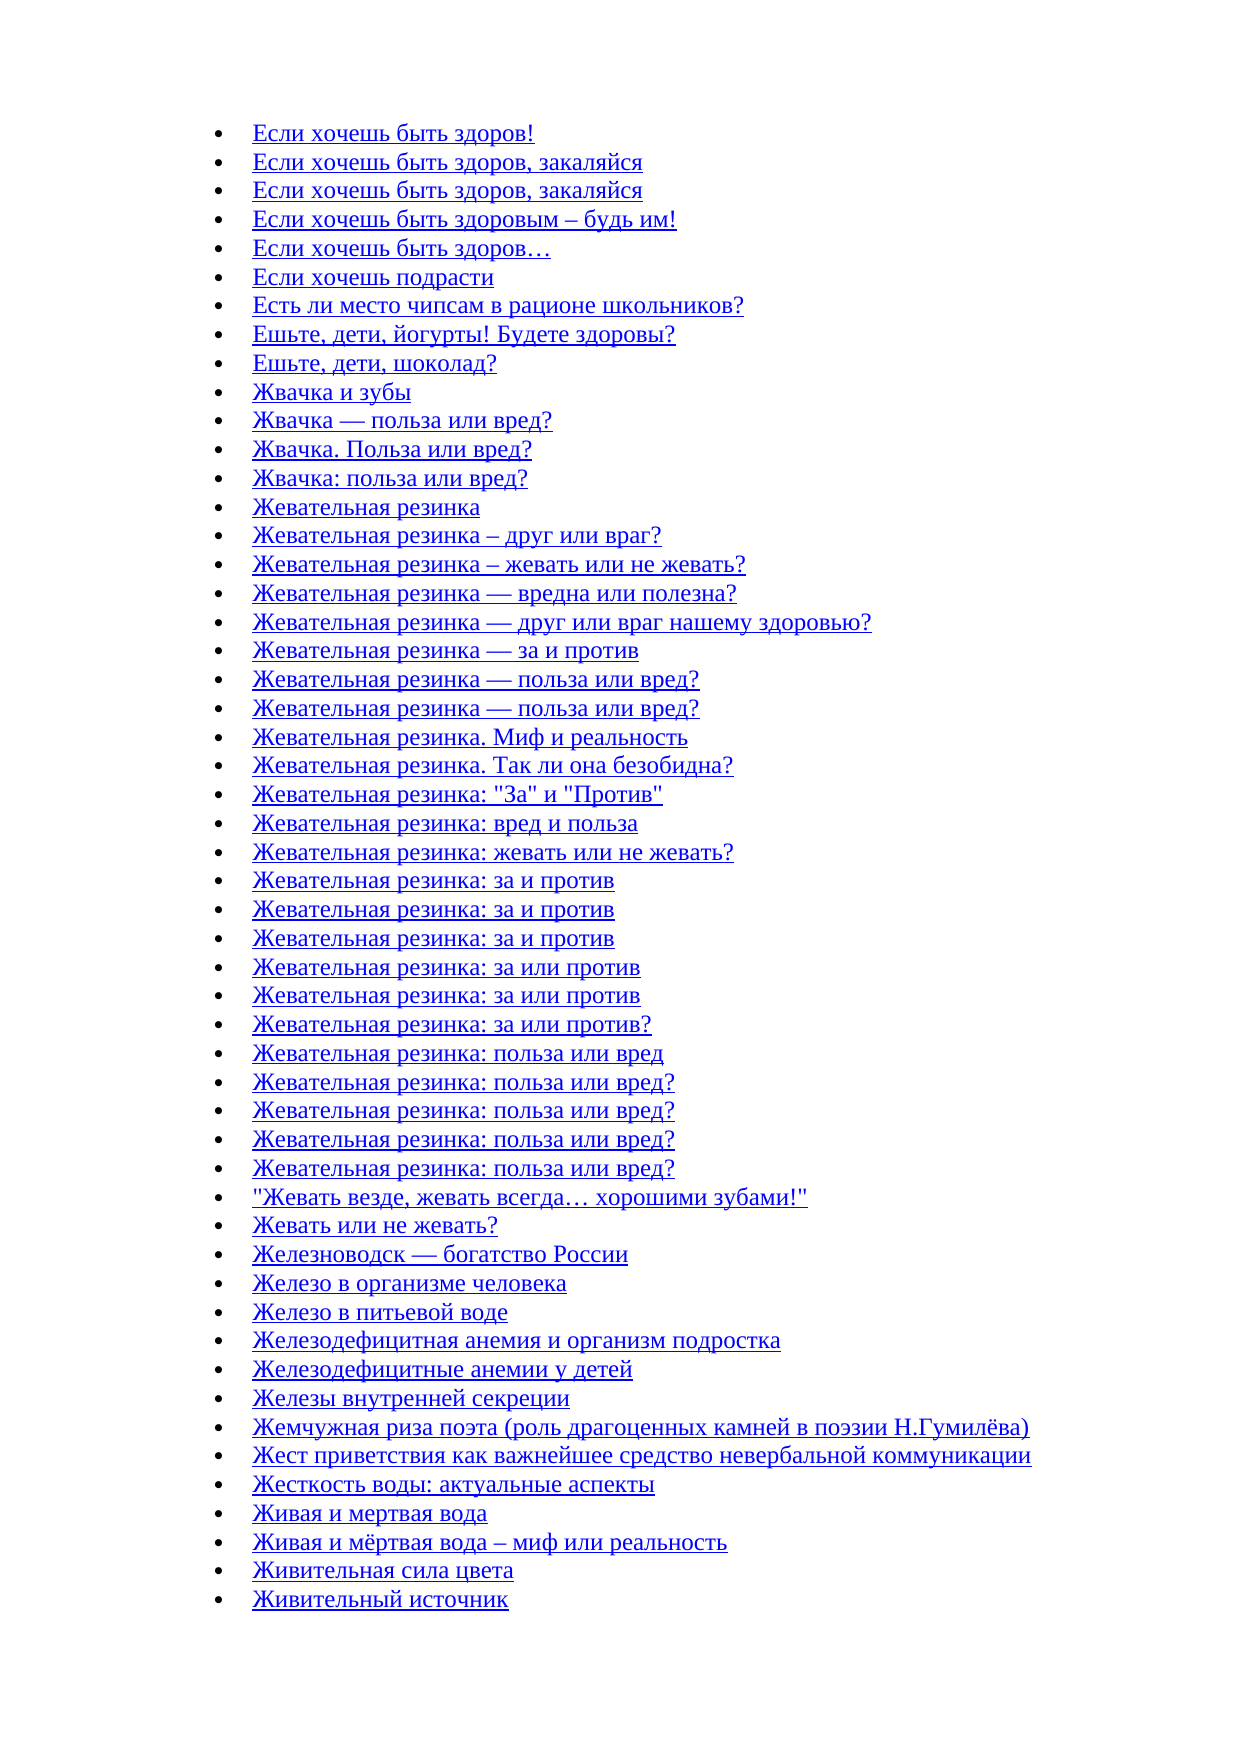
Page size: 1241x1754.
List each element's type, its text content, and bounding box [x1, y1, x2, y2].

list Живая и мертвая вода [215, 1498, 1152, 1527]
list Жевательная резинка: за и против [215, 866, 1152, 894]
list Жвачка. Польза или вред? [215, 434, 1152, 463]
list Жевательная резинка: за и против [215, 923, 1152, 952]
list Жвачка и зубы [215, 377, 1152, 406]
list Ешьте, дети, шоколад? [215, 348, 1152, 377]
list Жевательная резинка: за или против? [215, 1009, 1152, 1038]
list Жевательная резинка: за или против [215, 981, 1152, 1009]
list Жевательная резинка – друг или враг? [215, 521, 1152, 549]
list Жевательная резинка: вред и польза [215, 808, 1152, 837]
list Жемчужная риза поэта (роль драгоценных камней в поэзии Н.Гумилёва) [215, 1412, 1152, 1441]
list Жвачка — польза или вред? [215, 406, 1152, 434]
list Жевательная резинка: за или против [215, 952, 1152, 981]
list Живая и мёртвая вода – миф или реальность [215, 1527, 1152, 1556]
list Железо в организме человека [215, 1268, 1152, 1297]
list Жевательная резинка. Миф и реальность [215, 722, 1152, 751]
list Если хочешь подрасти [215, 262, 1152, 291]
list Жевательная резинка: польза или вред? [215, 1096, 1152, 1124]
list Железодефицитная анемия и организм подростка [215, 1326, 1152, 1354]
list Жевательная резинка: "За" и "Против" [215, 779, 1152, 808]
list Жвачка: польза или вред? [215, 463, 1152, 492]
list Жевательная резинка — друг или враг нашему здоровью? [215, 607, 1152, 636]
list Жевательная резинка: польза или вред? [215, 1067, 1152, 1096]
list Жевательная резинка [215, 492, 1152, 521]
list Если хочешь быть здоровым – будь им! [215, 204, 1152, 233]
list Жевательная резинка — за и против [215, 636, 1152, 664]
list Жевательная резинка. Так ли она безобидна? [215, 751, 1152, 779]
list Жевательная резинка — вредна или полезна? [215, 578, 1152, 607]
list Если хочешь быть здоров… [215, 233, 1152, 262]
list Железы внутренней секреции [215, 1383, 1152, 1412]
list Жесткость воды: актуальные аспекты [215, 1469, 1152, 1498]
list Железноводск — богатство России [215, 1239, 1152, 1268]
list Жевательная резинка: польза или вред? [215, 1124, 1152, 1153]
list Жевательная резинка — польза или вред? [215, 693, 1152, 722]
list Есть ли место чипсам в рационе школьников? [215, 291, 1152, 319]
list Живительная сила цвета [215, 1556, 1152, 1584]
list Жевательная резинка: польза или вред? [215, 1153, 1152, 1182]
list Жевательная резинка: за и против [215, 894, 1152, 923]
list Ешьте, дети, йогурты! Будете здоровы? [215, 319, 1152, 348]
list Железо в питьевой воде [215, 1297, 1152, 1326]
list Жевательная резинка — польза или вред? [215, 664, 1152, 693]
list Жевательная резинка – жевать или не жевать? [215, 549, 1152, 578]
list Жевательная резинка: польза или вред [215, 1038, 1152, 1067]
list Если хочешь быть здоров, закаляйся [215, 147, 1152, 176]
list Железодефицитные анемии у детей [215, 1354, 1152, 1383]
list "Жевать везде, жевать всегда… хорошими зубами!" [215, 1182, 1152, 1211]
list Жест приветствия как важнейшее средство невербальной коммуникации [215, 1441, 1152, 1469]
list Если хочешь быть здоров, закаляйся [215, 176, 1152, 204]
list Жевать или не жевать? [215, 1211, 1152, 1239]
list Живительный источник [215, 1584, 1152, 1613]
list Жевательная резинка: жевать или не жевать? [215, 837, 1152, 866]
list Если хочешь быть здоров! [215, 118, 1152, 147]
